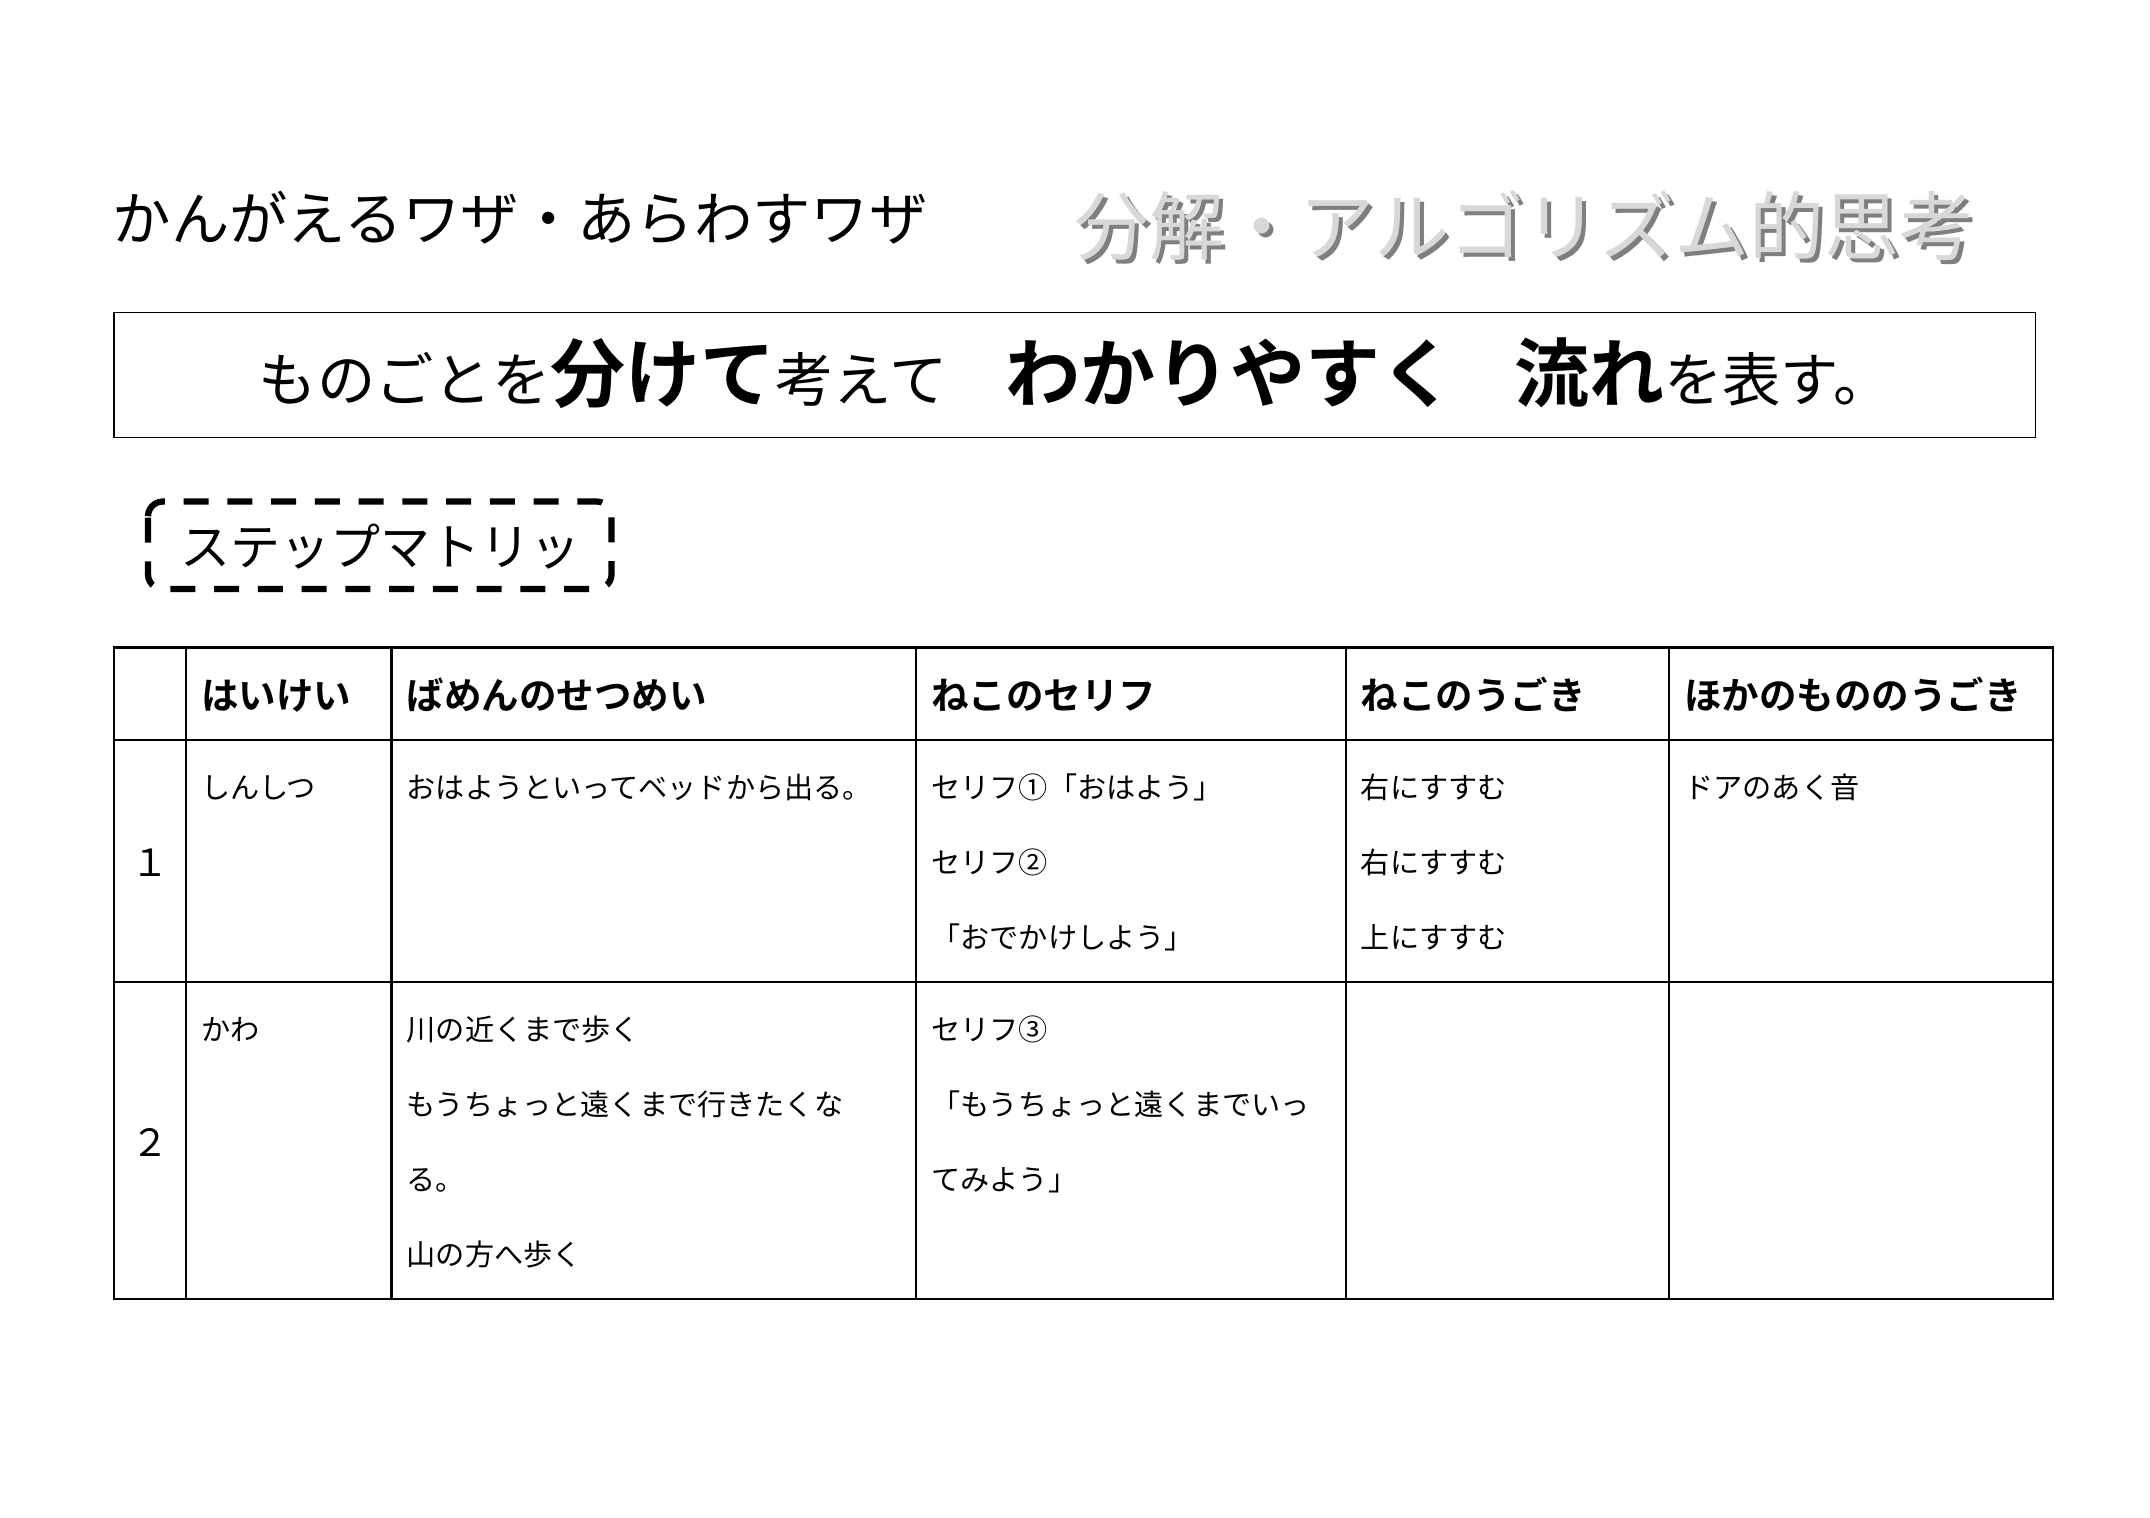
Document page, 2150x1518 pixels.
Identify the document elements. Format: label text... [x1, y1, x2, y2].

table_header はいけい [187, 649, 390, 738]
table_cell [1347, 983, 1668, 1298]
table_header [115, 649, 185, 738]
table_cell 川の近くまで歩く もうちょっと遠くまで行きたくなる。 山の方へ歩く [393, 983, 915, 1298]
table_header ばめんのせつめい [393, 649, 915, 738]
table_cell しんしつ [187, 741, 390, 981]
table_cell かわ [187, 983, 390, 1298]
table_cell セリフ①「おはよう」 セリフ② 「おでかけしよう」 [917, 741, 1345, 981]
table_cell [1670, 983, 2052, 1298]
table_header ねこのセリフ [917, 649, 1345, 738]
table_cell ドアのあく音 [1670, 741, 2052, 981]
table_cell セリフ③ 「もうちょっと遠くまでいってみよう」 [917, 983, 1345, 1298]
table_cell ２ [115, 983, 185, 1298]
text かんがえるワザ・あらわすワザ [112, 159, 2037, 271]
table_cell １ [115, 741, 185, 981]
table_cell 右にすすむ 右にすすむ 上にすすむ [1347, 741, 1668, 981]
table_header ねこのうごき [1347, 649, 1668, 738]
table_header ほかのもののうごき [1670, 649, 2052, 738]
table_cell おはようといってベッドから出る。 [393, 741, 915, 981]
